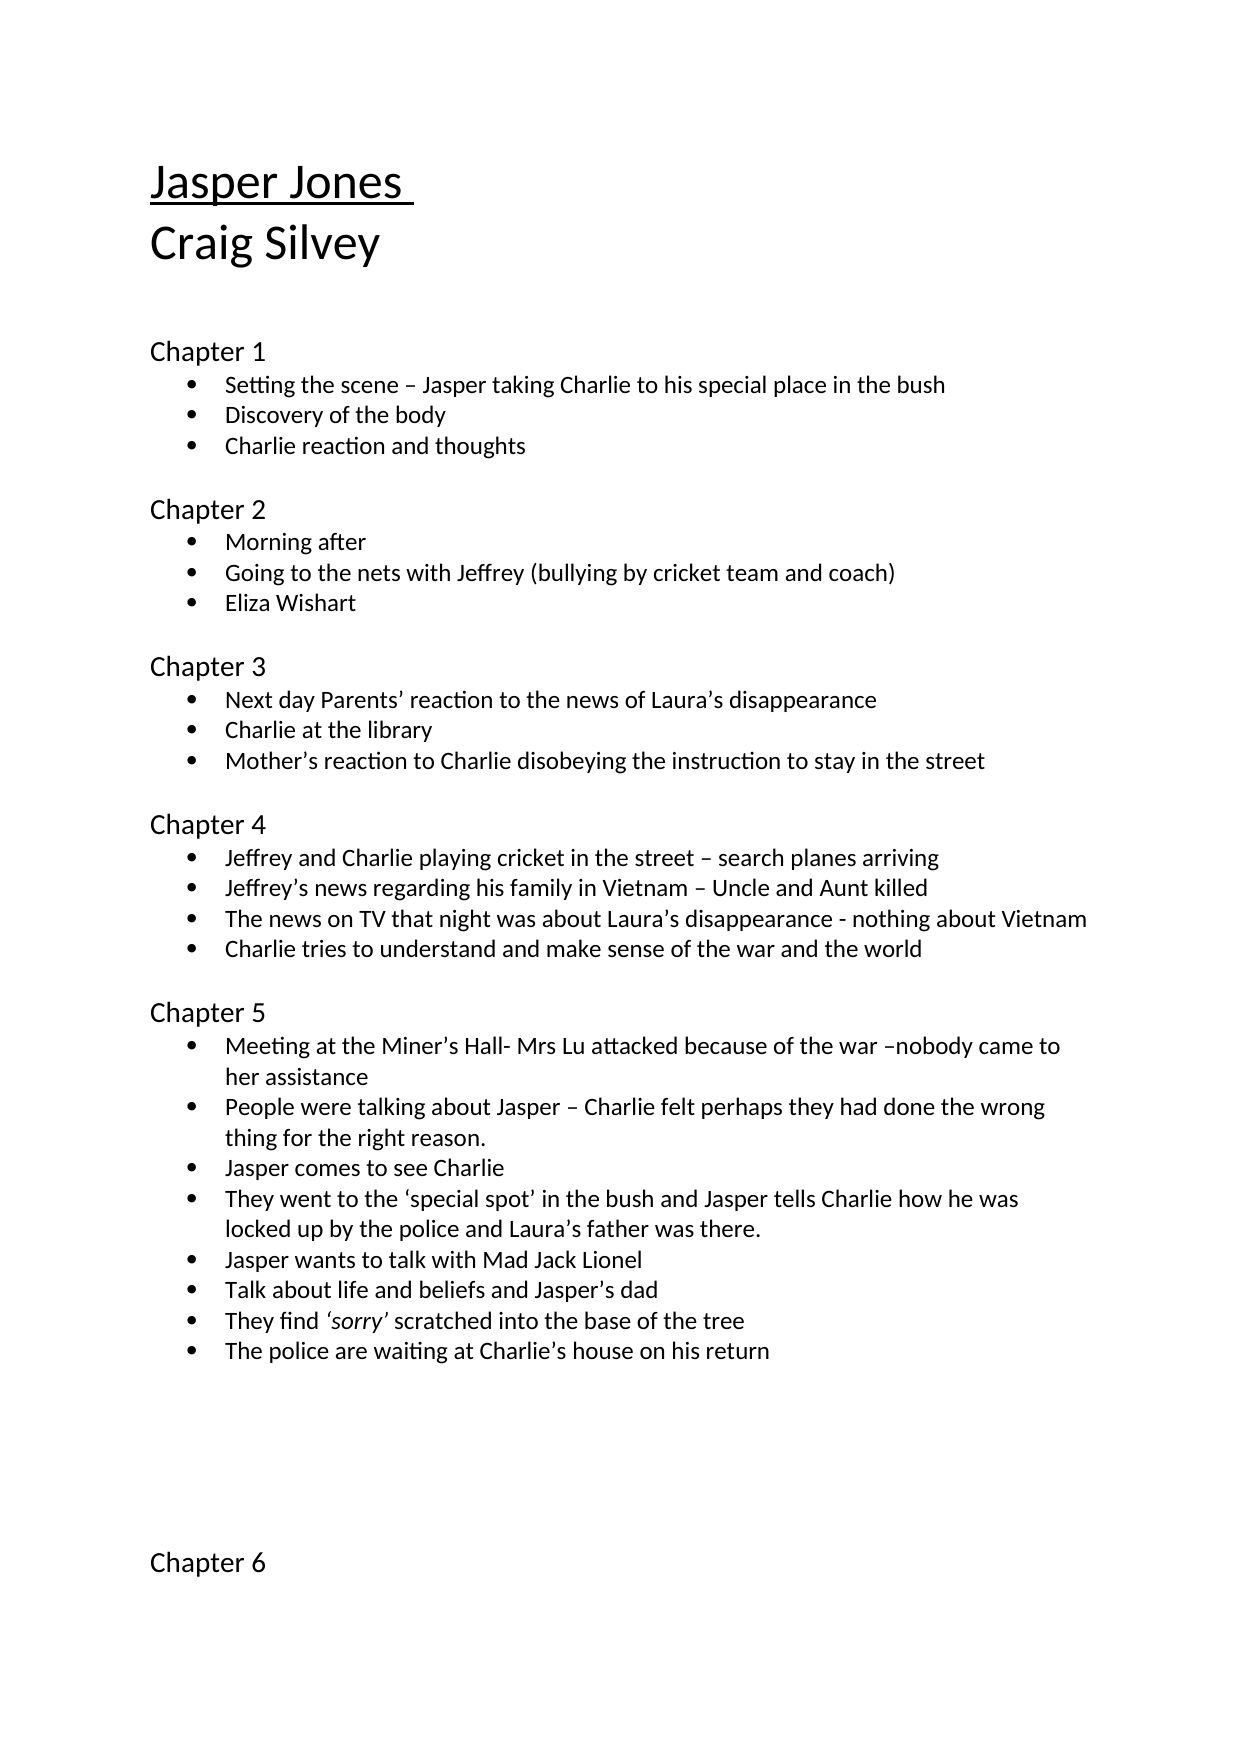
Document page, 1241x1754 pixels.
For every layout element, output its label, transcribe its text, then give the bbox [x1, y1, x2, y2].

text Chapter 5 [150, 994, 1090, 1030]
list They went to the ‘special spot’ in the bush and Jasper tells Charlie how he was locked up by the police and Laura’s father was there. [187, 1183, 1090, 1244]
list Jasper comes to see Charlie [187, 1152, 1090, 1183]
text Chapter 3 [150, 648, 1090, 684]
list Jeffrey’s news regarding his family in Vietnam – Uncle and Aunt killed [187, 872, 1090, 903]
list Mother’s reaction to Charlie disobeying the instruction to stay in the street [187, 745, 1090, 776]
text Chapter 6 [150, 1544, 1090, 1579]
list Jeffrey and Charlie playing cricket in the street – search planes arriving [187, 842, 1090, 872]
list The news on TV that night was about Laura’s disappearance - nothing about Vietnam [187, 903, 1090, 933]
list Next day Parents’ reaction to the news of Laura’s disappearance [187, 684, 1090, 715]
list Going to the nets with Jeffrey (bullying by cricket team and coach) [187, 557, 1090, 587]
list Talk about life and beliefs and Jasper’s dad [187, 1274, 1090, 1305]
list The police are waiting at Charlie’s house on his return [187, 1335, 1090, 1366]
list Charlie tries to understand and make sense of the war and the world [187, 933, 1090, 964]
list Eliza Wishart [187, 587, 1090, 618]
list Setting the scene – Jasper taking Charlie to his special place in the bush [187, 369, 1090, 399]
list Meeting at the Miner’s Hall- Mrs Lu attacked because of the war –nobody came to her assistance [187, 1030, 1090, 1091]
text Jasper Jones [150, 150, 1090, 211]
text Chapter 1 [150, 333, 1090, 369]
list Charlie reaction and thoughts [187, 430, 1090, 460]
list Jasper wants to talk with Mad Jack Lionel [187, 1244, 1090, 1274]
list Charlie at the library [187, 715, 1090, 745]
list Discovery of the body [187, 399, 1090, 430]
text Chapter 4 [150, 806, 1090, 842]
text Craig Silvey [150, 211, 1090, 272]
list People were talking about Jasper – Charlie felt perhaps they had done the wrong thing for the right reason. [187, 1091, 1090, 1152]
list Morning after [187, 526, 1090, 557]
list They find ‘sorry’ scratched into the base of the tree [187, 1305, 1090, 1335]
text Chapter 2 [150, 491, 1090, 526]
